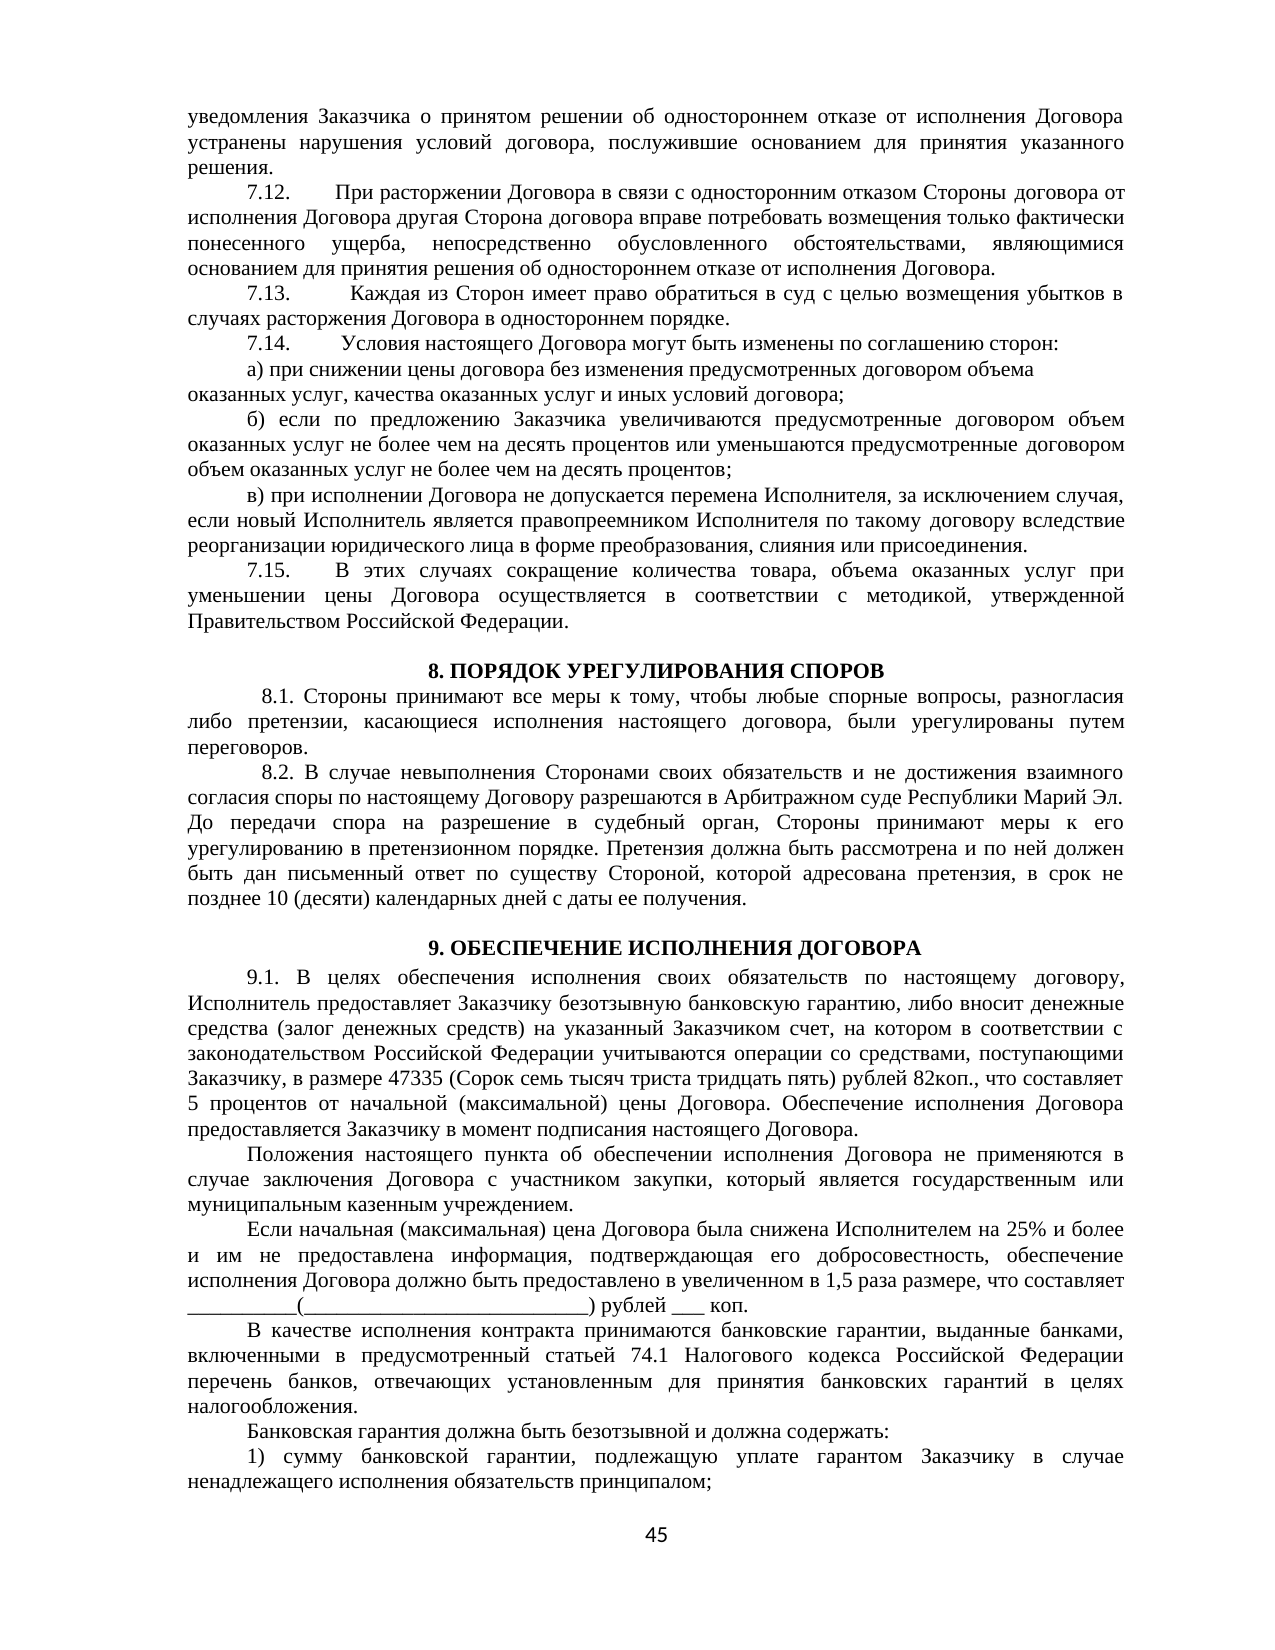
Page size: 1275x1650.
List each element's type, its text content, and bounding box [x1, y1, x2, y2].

text 1) сумму банковской гарантии, подлежащую уплате гарантом Заказчику в случае ненадлежащего исполнения обязательств принципалом; [187, 1443, 1125, 1494]
text 9. ОБЕСПЕЧЕНИЕ ИСПОЛНЕНИЯ ДОГОВОРА [225, 935, 1125, 961]
text Положения настоящего пункта об обеспечении исполнения Договора не применяются в случае заключения Договора с участником закупки, который является государственным или муниципальным казенным учреждением. [187, 1141, 1125, 1216]
text а) при снижении цены договора без изменения предусмотренных договором объема оказанных услуг, качества оказанных услуг и иных условий договора; [187, 356, 1125, 406]
list Каждая из Сторон имеет право обратиться в суд с целью возмещения убытков в случаях расторжения Договора в одностороннем порядке. [187, 280, 1125, 330]
text 8.2. В случае невыполнения Сторонами своих обязательств и не достижения взаимного согласия споры по настоящему Договору разрешаются в Арбитражном суде Республики Марий Эл. До передачи спора на разрешение в судебный орган, Стороны принимают меры к его урегулированию в претензионном порядке. Претензия должна быть рассмотрена и по ней должен быть дан письменный ответ по существу Стороной, которой адресована претензия, в срок не позднее 10 (десяти) календарных дней с даты ее получения. [187, 759, 1125, 910]
list Условия настоящего Договора могут быть изменены по соглашению сторон: [187, 330, 1125, 356]
list В этих случаях сокращение количества товара, объема оказанных услуг при уменьшении цены Договора осуществляется в соответствии с методикой, утвержденной Правительством Российской Федерации. [187, 557, 1125, 633]
text 8. ПОРЯДОК УРЕГУЛИРОВАНИЯ СПОРОВ [187, 658, 1125, 683]
text б) если по предложению Заказчика увеличиваются предусмотренные договором объем оказанных услуг не более чем на десять процентов или уменьшаются предусмотренные договором объем оказанных услуг не более чем на десять процентов; [187, 406, 1125, 482]
text Если начальная (максимальная) цена Договора была снижена Исполнителем на 25% и более и им не предоставлена информация, подтверждающая его добросовестность, обеспечение исполнения Договора должно быть предоставлено в увеличенном в 1,5 раза размере, что составляет __________(__________________________) рублей ___ коп. [187, 1216, 1125, 1317]
text 9.1. В целях обеспечения исполнения своих обязательств по настоящему договору, Исполнитель предоставляет Заказчику безотзывную банковскую гарантию, либо вносит денежные средства (залог денежных средств) на указанный Заказчиком счет, на котором в соответствии с законодательством Российской Федерации учитываются операции со средствами, поступающими Заказчику, в размере 47335 (Сорок семь тысяч триста тридцать пять) рублей 82коп., что составляет 5 процентов от начальной (максимальной) цены Договора. Обеспечение исполнения Договора предоставляется Заказчику в момент подписания настоящего Договора. [187, 964, 1125, 1141]
text в) при исполнении Договора не допускается перемена Исполнителя, за исключением случая, если новый Исполнитель является правопреемником Исполнителя по такому договору вследствие реорганизации юридического лица в форме преобразования, слияния или присоединения. [187, 482, 1125, 557]
text В качестве исполнения контракта принимаются банковские гарантии, выданные банками, включенными в предусмотренный статьей 74.1 Налогового кодекса Российской Федерации перечень банков, отвечающих установленным для принятия банковских гарантий в целях налогообложения. [187, 1317, 1125, 1418]
text Банковская гарантия должна быть безотзывной и должна содержать: [187, 1418, 1125, 1443]
list При расторжении Договора в связи с односторонним отказом Стороны договора от исполнения Договора другая Сторона договора вправе потребовать возмещения только фактически понесенного ущерба, непосредственно обусловленного обстоятельствами, являющимися основанием для принятия решения об одностороннем отказе от исполнения Договора. [187, 179, 1125, 280]
text 8.1. Стороны принимают все меры к тому, чтобы любые спорные вопросы, разногласия либо претензии, касающиеся исполнения настоящего договора, были урегулированы путем переговоров. [187, 683, 1125, 759]
